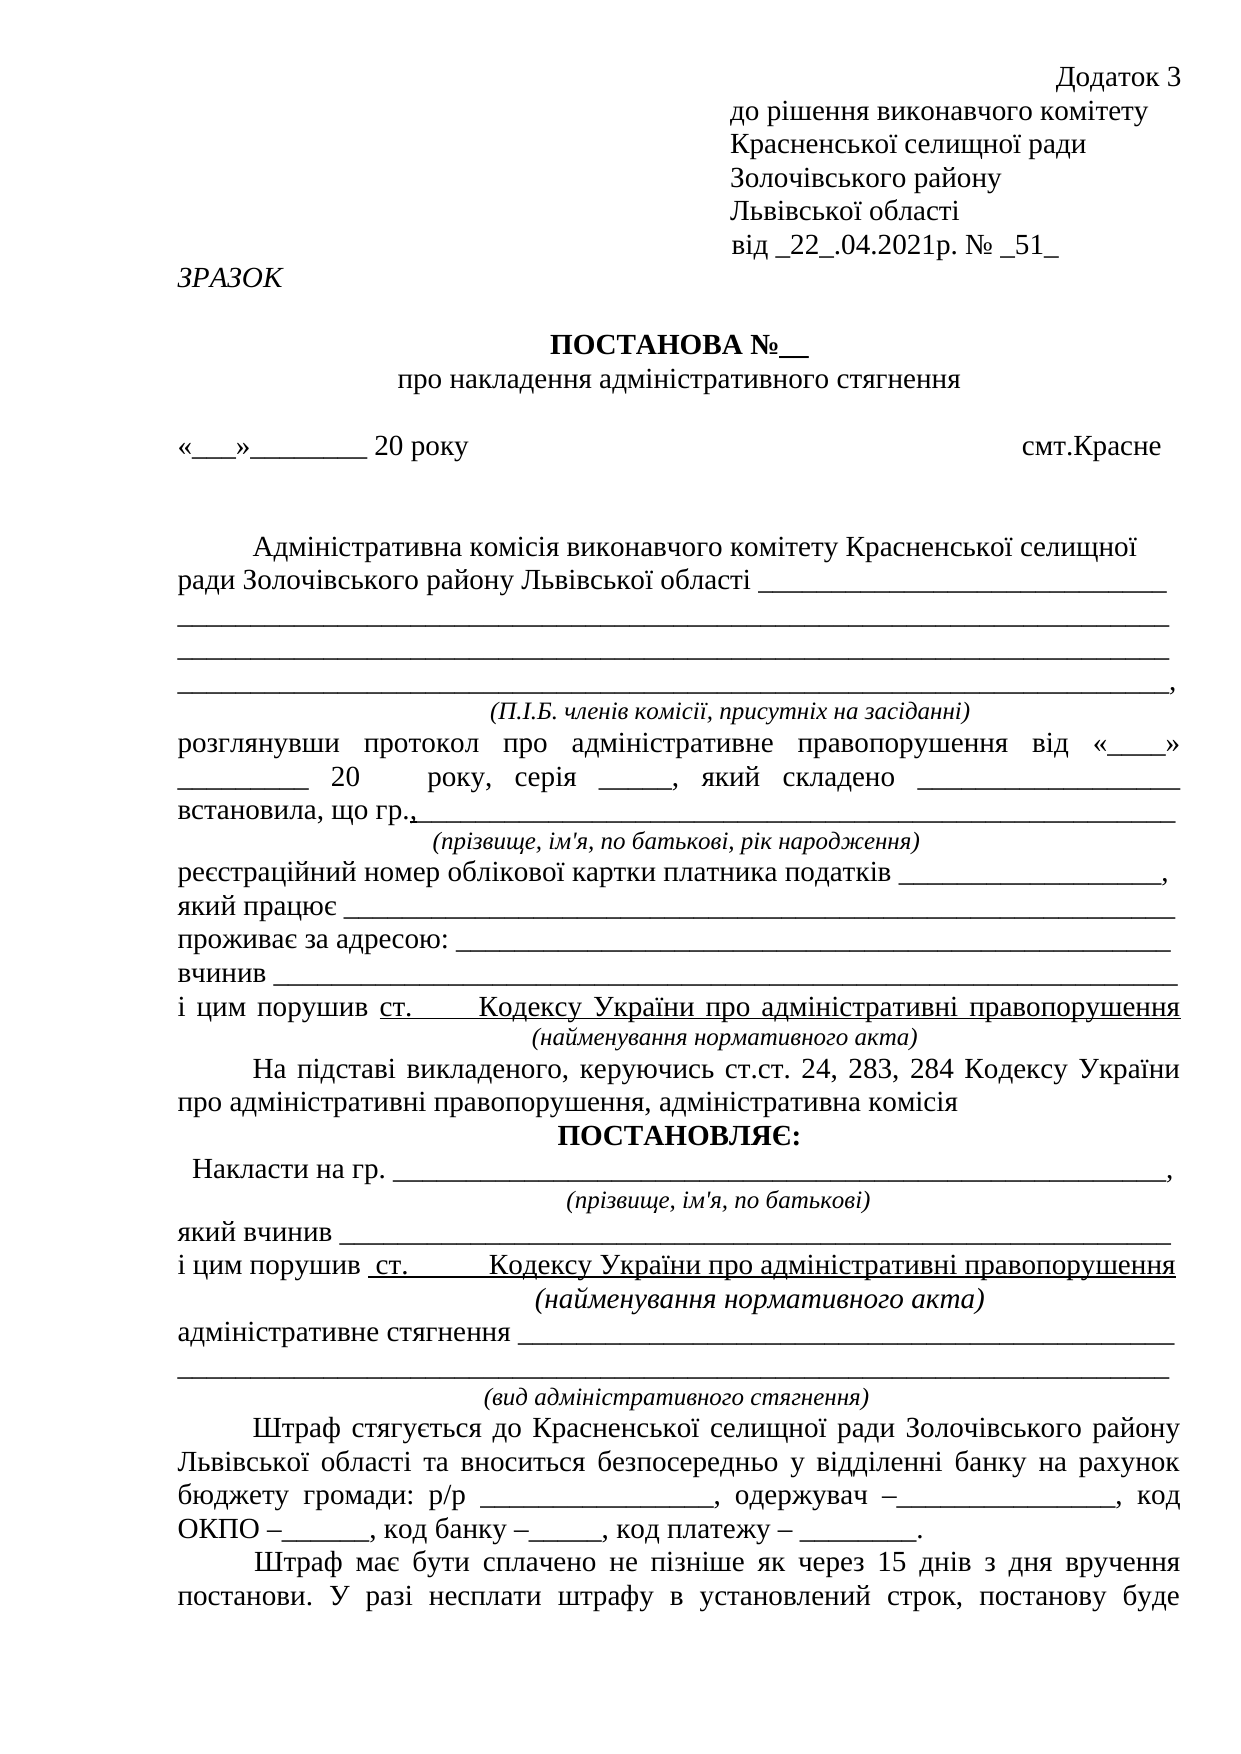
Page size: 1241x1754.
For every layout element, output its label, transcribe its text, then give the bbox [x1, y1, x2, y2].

text вчинив ______________________________________________________________ [177, 955, 1181, 989]
text (прізвище, ім'я, по батькові, рік народження) [177, 826, 1181, 854]
text реєстраційний номер облікової картки платника податків __________________, [177, 854, 1181, 888]
text адміністративне стягнення _____________________________________________ [177, 1314, 1181, 1348]
text Золочівського району [650, 160, 1181, 193]
text (вид адміністративного стягнення) [177, 1382, 1181, 1410]
text ЗРАЗОК [177, 260, 1181, 294]
text ____________________________________________________________________ [177, 1348, 1181, 1382]
text ____________________________________________________________________, [177, 663, 1181, 696]
text Красненської селищної ради [650, 126, 1181, 160]
text ПОСТАНОВА №__ [177, 327, 1181, 361]
text «___»________ 20 року смт.Красне [177, 428, 1181, 462]
text розглянувши протокол про адміністративне правопорушення від «____» _________ 20 року, серія _____, який складено __________________ встановила, що гр.,____________________________________________________ [177, 725, 1181, 826]
text (прізвище, ім'я, по батькові) [177, 1185, 1181, 1214]
text (П.І.Б. членів комісії, присутніх на засіданні) [177, 696, 1181, 725]
text Накласти на гр. _____________________________________________________, [177, 1152, 1181, 1185]
text проживає за адресою: _________________________________________________ [177, 922, 1181, 955]
text від _22_.04.2021р. № _51_ [177, 227, 1181, 260]
text до рішення виконавчого комітету [650, 93, 1181, 126]
text На підставі викладеного, керуючись ст.ст. 24, 283, 284 Кодексу України про адміністративні правопорушення, адміністративна комісія [177, 1051, 1181, 1118]
text Штраф стягується до Красненської селищної ради Золочівського району Львівської області та вноситься безпосередньо у відділенні банку на рахунок бюджету громади: р/р ________________, одержувач –_______________, код ОКПО –______, код банку –_____, код платежу – ________. [177, 1410, 1181, 1544]
text і цим порушив ст. Кодексу України про адміністративні правопорушення (найменування нормативного акта) [177, 989, 1181, 1051]
text Додаток 3 [177, 59, 1181, 93]
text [177, 1544, 1181, 1612]
text ПОСТАНОВЛЯЄ: [177, 1118, 1181, 1152]
text який працює _________________________________________________________ [177, 888, 1181, 922]
text Львівської області [650, 193, 1181, 227]
text (найменування нормативного акта) [177, 1281, 1181, 1314]
text який вчинив _________________________________________________________ і цим порушив ст. _____Кодексу України про адміністративні правопорушення [177, 1214, 1181, 1281]
text про накладення адміністративного стягнення [177, 361, 1181, 394]
text ____________________________________________________________________ [177, 629, 1181, 663]
text ____________________________________________________________________ [177, 596, 1181, 629]
text Адміністративна комісія виконавчого комітету Красненської селищної ради Золочівського району Львівської області ____________________________ [177, 529, 1181, 596]
